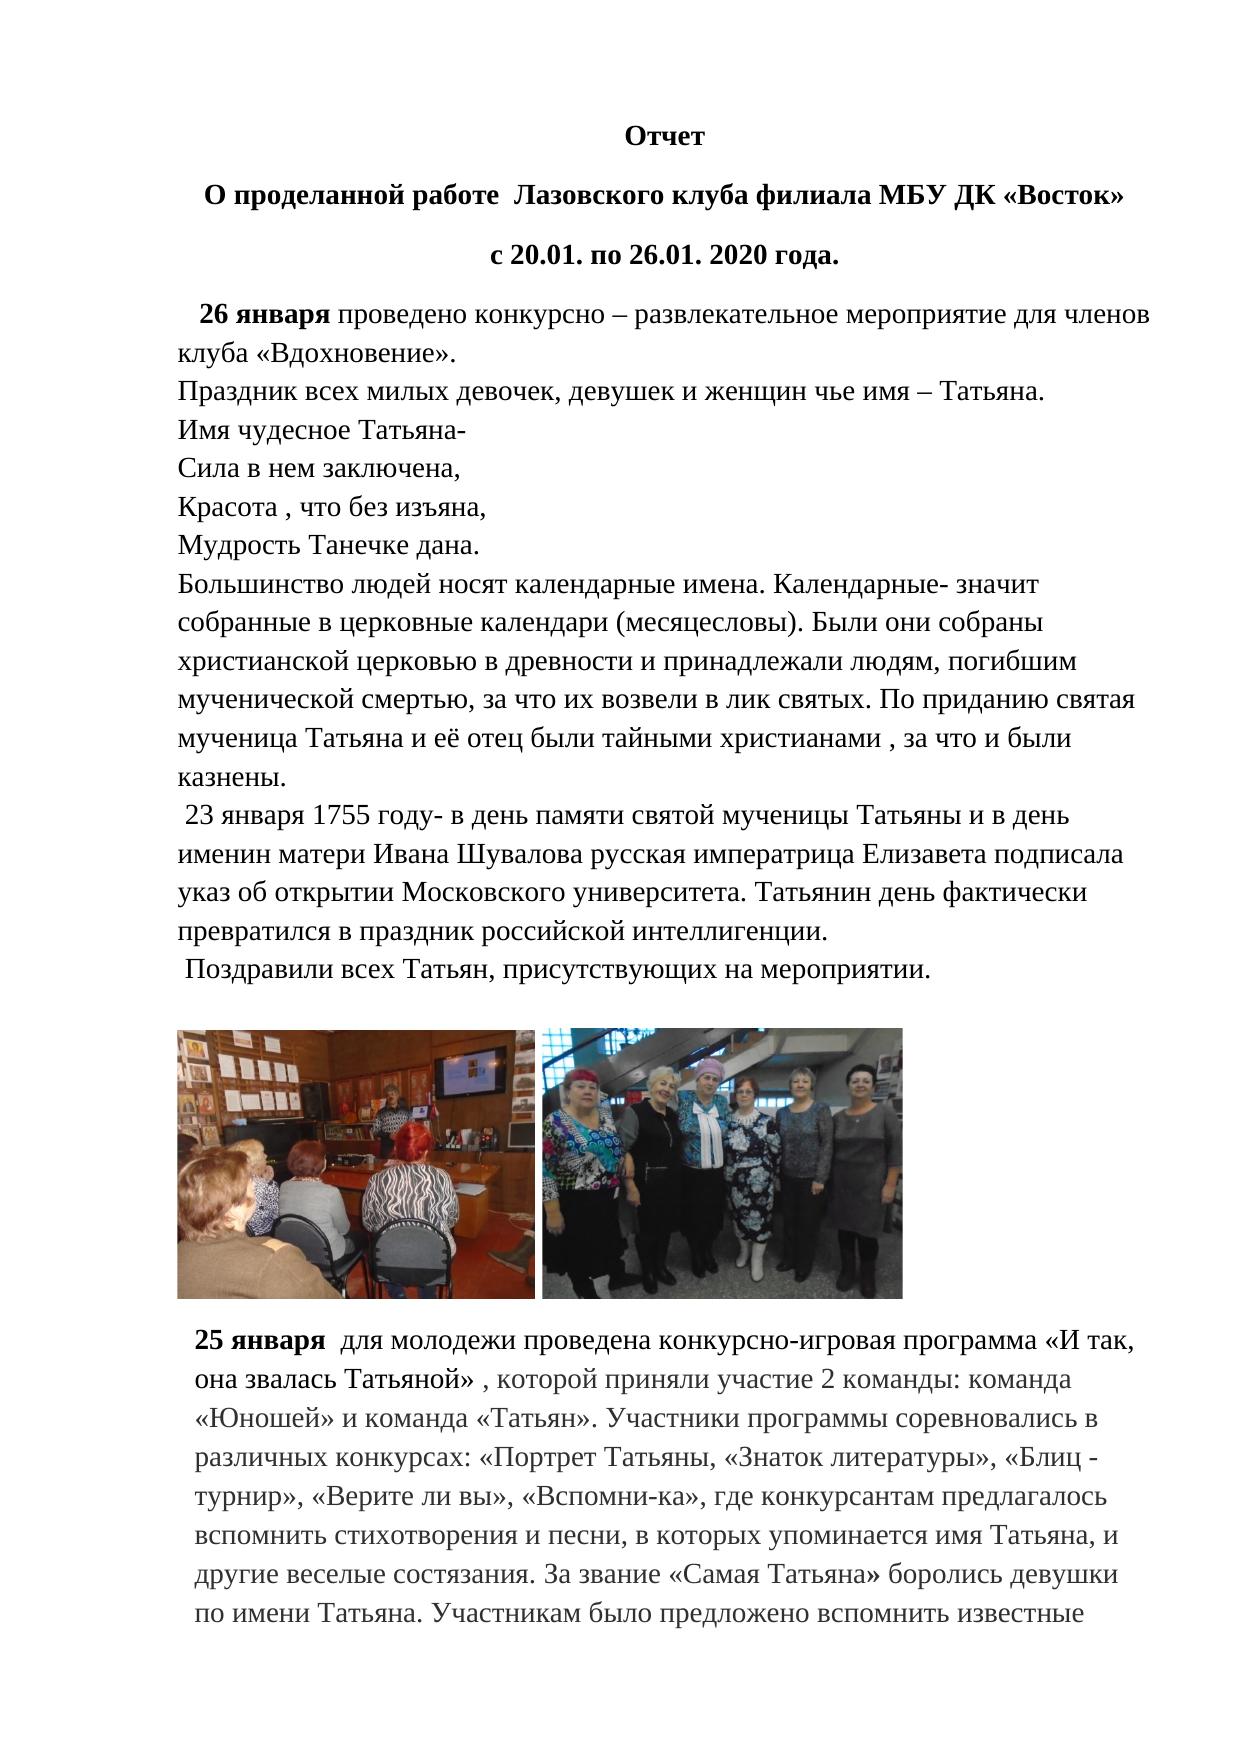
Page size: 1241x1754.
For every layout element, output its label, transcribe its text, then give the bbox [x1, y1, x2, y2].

text Красота , что без изъяна, [177, 489, 1152, 522]
text Большинство людей носят календарные имена. Календарные- значит собранные в церковные календари (месяцесловы). Были они собраны христианской церковью в древности и принадлежали людям, погибшим мученической смертью, за что их возвели в лик святых. По приданию святая мученица Татьяна и её отец были тайными христианами , за что и были казнены. [177, 566, 1152, 792]
text Отчет [177, 118, 1152, 152]
text Мудрость Танечке дана. [177, 527, 1152, 561]
picture [542, 1028, 903, 1299]
text Имя чудесное Татьяна- [177, 412, 1152, 445]
text Сила в нем заключена, [177, 450, 1152, 484]
text 26 января проведено конкурсно – развлекательное мероприятие для членов клуба «Вдохновение». [177, 296, 1152, 368]
text с 20.01. по 26.01. 2020 года. [177, 237, 1152, 270]
text 23 января 1755 году- в день памяти святой мученицы Татьяны и в день именин матери Ивана Шувалова русская императрица Елизавета подписала указ об открытии Московского университета. Татьянин день фактически превратился в праздник российской интеллигенции. [177, 797, 1152, 946]
text Праздник всех милых девочек, девушек и женщин чье имя – Татьяна. [177, 373, 1152, 407]
text О проделанной работе Лазовского клуба филиала МБУ ДК «Восток» [177, 177, 1152, 211]
picture [177, 1030, 535, 1299]
text Поздравили всех Татьян, присутствующих на мероприятии. [177, 951, 1152, 985]
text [194, 1316, 1152, 1629]
